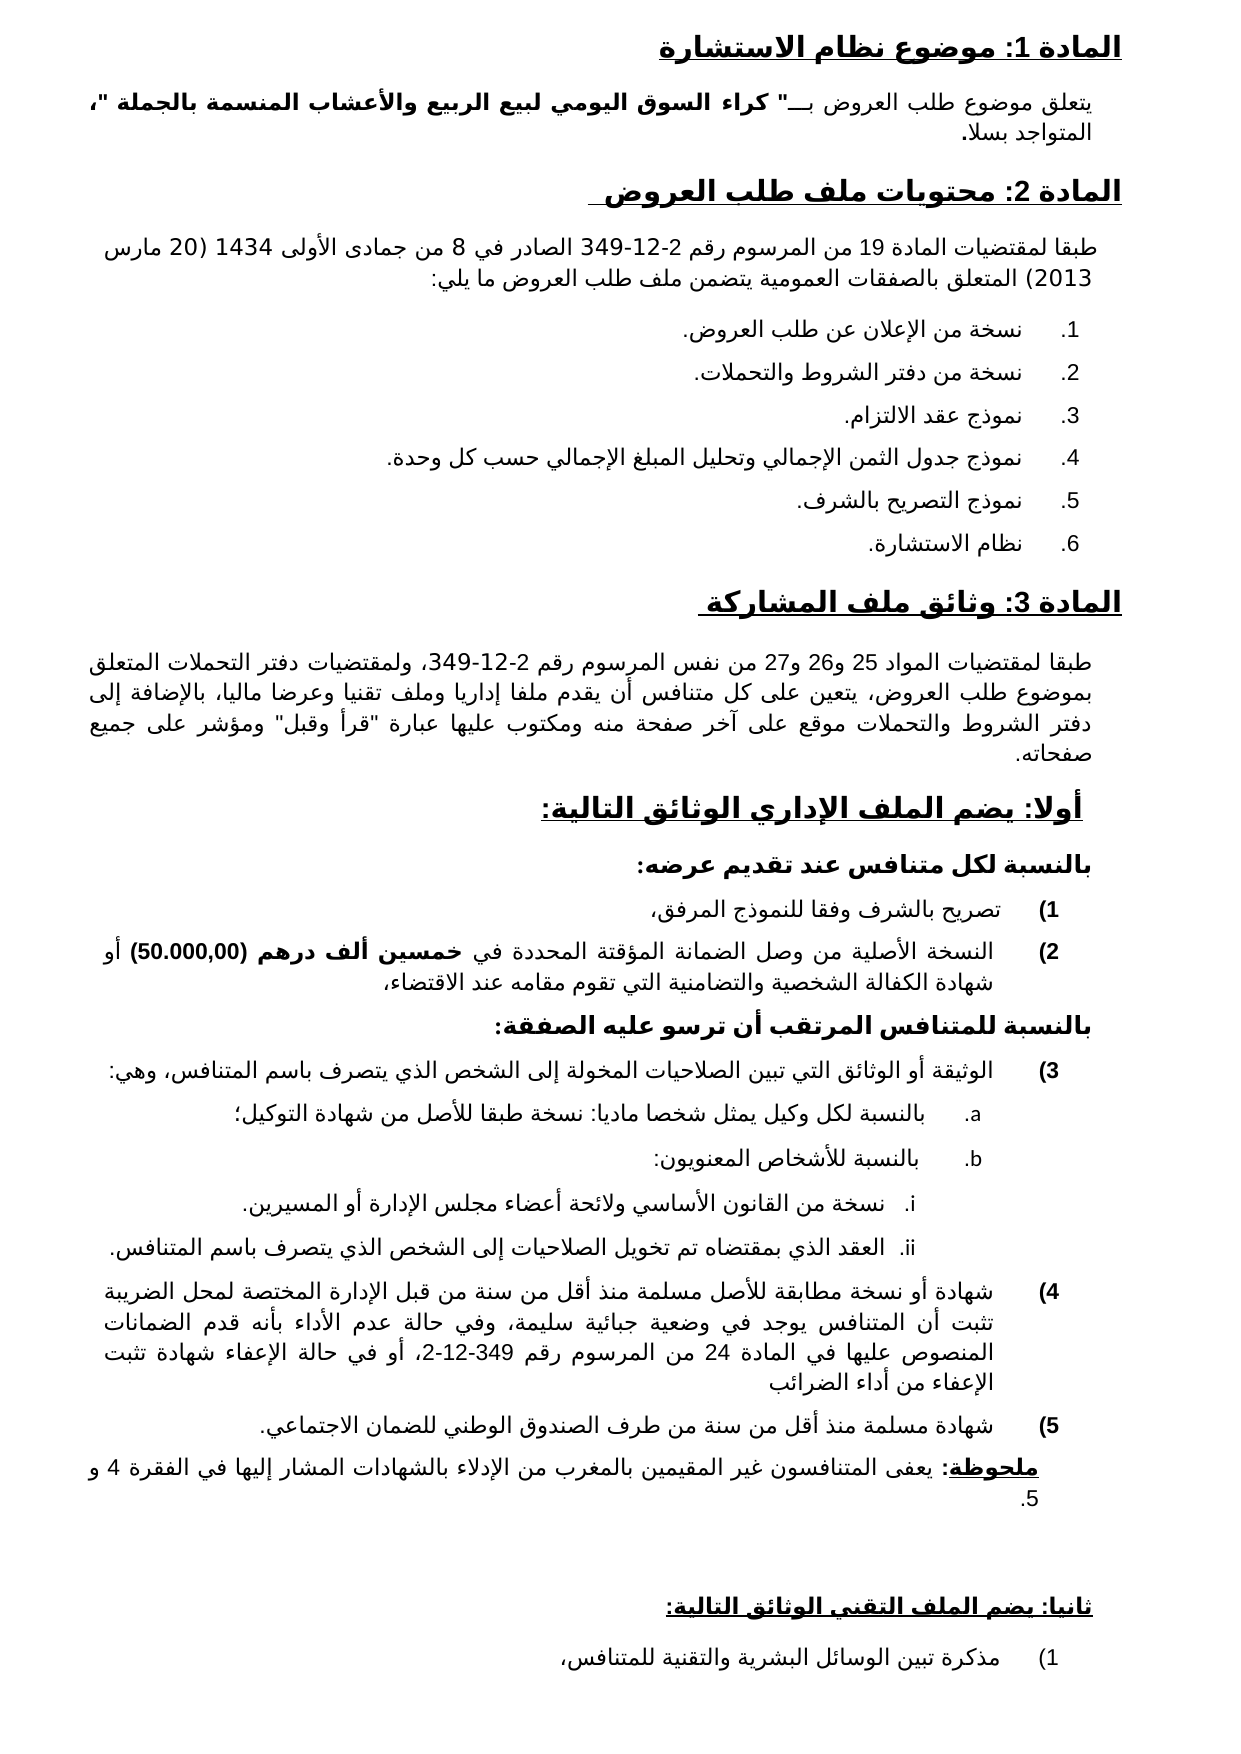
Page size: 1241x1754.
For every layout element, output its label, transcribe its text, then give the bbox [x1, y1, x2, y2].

list نموذج عقد الالتزام. [103, 402, 1060, 428]
list نسخة من الإعلان عن طلب العروض. [103, 316, 1060, 343]
text يتعلق موضوع طلب العروض بـــ" كراء السوق اليومي لبيع الربيع والأعشاب المنسمة بالجملة "، المتواجد بسلا. [89, 89, 1093, 146]
list العقد الذي بمقتضاه تم تخويل الصلاحيات إلى الشخص الذي يتصرف باسم المتنافس. [103, 1233, 916, 1262]
list تصريح بالشرف وفقا للنموذج المرفق، [103, 896, 1039, 922]
text المادة 1: موضوع نظام الاستشارة [103, 29, 1122, 63]
text أولا: يضم الملف الإداري الوثائق التالية: [103, 791, 1083, 824]
text ثانيا: يضم الملف التقني الوثائق التالية: [103, 1593, 1093, 1619]
list الوثيقة أو الوثائق التي تبين الصلاحيات المخولة إلى الشخص الذي يتصرف باسم المتنافس، وهي: [103, 1057, 1039, 1083]
text المادة 3: وثائق ملف المشاركة [103, 585, 1122, 618]
list مذكرة تبين الوسائل البشرية والتقنية للمتنافس، [103, 1644, 1038, 1670]
list شهادة أو نسخة مطابقة للأصل مسلمة منذ أقل من سنة من قبل الإدارة المختصة لمحل الضريبة تثبت أن المتنافس يوجد في وضعية جبائية سليمة، وفي حالة عدم الأداء بأنه قدم الضمانات المنصوص عليها في المادة 24 من المرسوم رقم 349-12-2، أو في حالة الإعفاء شهادة تثبت الإعفاء من أداء الضرائب [103, 1278, 1039, 1395]
list بالنسبة للأشخاص المعنويون: [103, 1144, 964, 1172]
list نموذج التصريح بالشرف. [103, 487, 1060, 513]
list نسخة من القانون الأساسي ولائحة أعضاء مجلس الإدارة أو المسيرين. [103, 1189, 916, 1217]
list النسخة الأصلية من وصل الضمانة المؤقتة المحددة في خمسين ألف درهم (50.000,00) أو شهادة الكفالة الشخصية والتضامنية التي تقوم مقامه عند الاقتضاء، [103, 938, 1039, 995]
text المادة 2: محتويات ملف طلب العروض [103, 174, 1122, 208]
list نسخة من دفتر الشروط والتحملات. [103, 359, 1060, 385]
list شهادة مسلمة منذ أقل من سنة من طرف الصندوق الوطني للضمان الاجتماعي. [103, 1412, 1039, 1438]
list بالنسبة للمتنافس المرتقب أن ترسو عليه الصفقة: [103, 1011, 1093, 1040]
list نظام الاستشارة. [103, 530, 1060, 556]
text طبقا لمقتضيات المواد 25 و26 و27 من نفس المرسوم رقم 2-12-349، ولمقتضيات دفتر التحملات المتعلق بموضوع طلب العروض، يتعين على كل متنافس أن يقدم ملفا إداريا وملف تقنيا وعرضا ماليا، بالإضافة إلى دفتر الشروط والتحملات موقع على آخر صفحة منه ومكتوب عليها عبارة "قرأ وقبل" ومؤشر على جميع صفحاته. [89, 648, 1093, 766]
list بالنسبة لكل وكيل يمثل شخصا ماديا: نسخة طبقا للأصل من شهادة التوكيل؛ [103, 1099, 964, 1127]
text ملحوظة: يعفى المتنافسون غير المقيمين بالمغرب من الإدلاء بالشهادات المشار إليها في الفقرة 4 و5. [89, 1454, 1039, 1511]
list نموذج جدول الثمن الإجمالي وتحليل المبلغ الإجمالي حسب كل وحدة. [103, 444, 1060, 471]
text طبقا لمقتضيات المادة 19 من المرسوم رقم 2-12-349 الصادر في 8 من جمادى الأولى 1434 (20 مارس 2013) المتعلق بالصفقات العمومية يتضمن ملف طلب العروض ما يلي: [103, 234, 1098, 291]
list بالنسبة لكل متنافس عند تقديم عرضه: [103, 850, 1093, 879]
